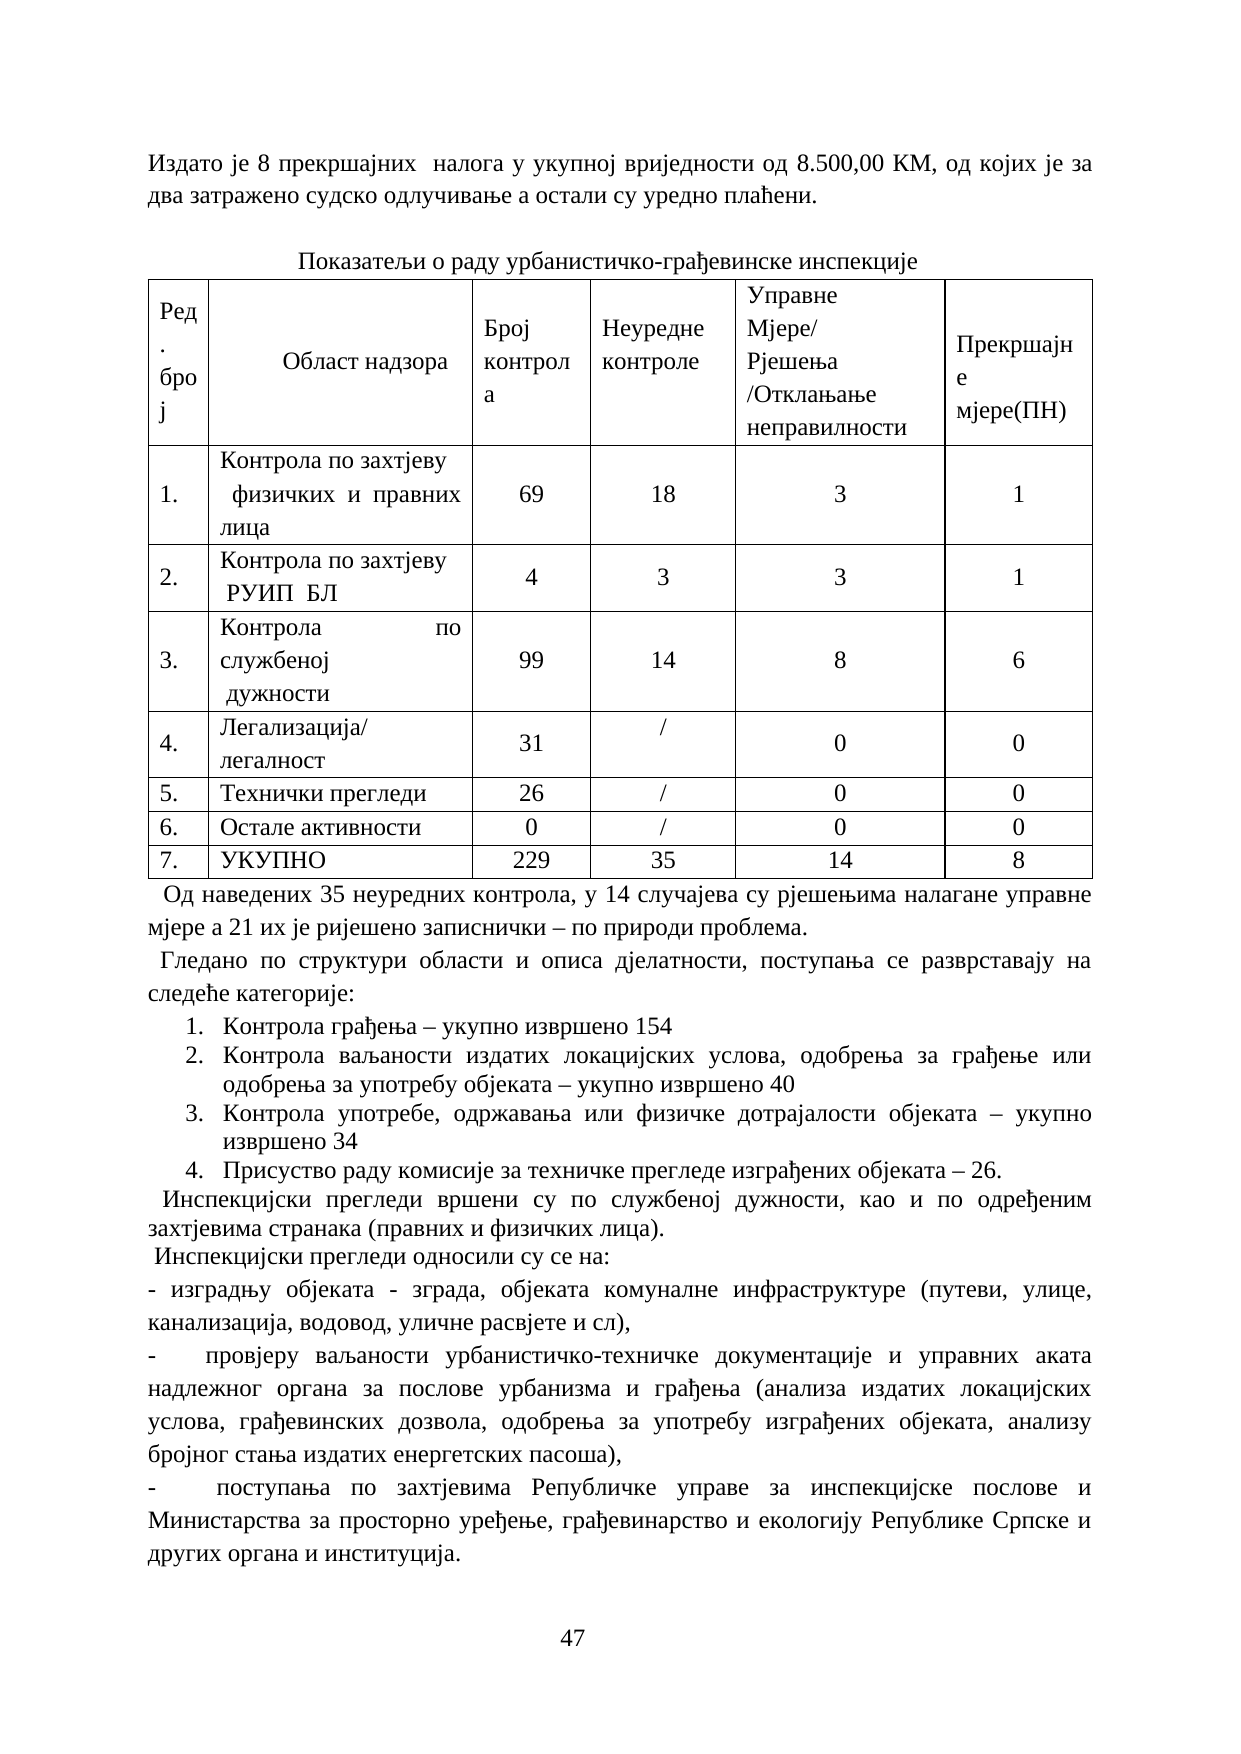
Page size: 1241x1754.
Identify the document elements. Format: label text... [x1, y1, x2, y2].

text - поступања по захтјевима Републичке управе за инспекцијске послове и Министарства за просторно уређење, грађевинарство и екологију Републике Српске и других органа и институција. [148, 1472, 1093, 1567]
table_cell 0 [736, 812, 944, 844]
table_header Неуредне контроле [591, 280, 735, 444]
text Гледано по структури области и описа дјелатности, поступања се разврставају на следеће категорије: [148, 945, 1093, 1007]
list Контрола грађења – укупно извршено 154 [185, 1011, 1093, 1040]
table_cell 6. [149, 812, 208, 844]
table_cell 8 [946, 846, 1092, 878]
table_header Управне Мјере/Рјешења /Отклањање неправилности [736, 280, 944, 444]
table_cell 1 [946, 545, 1092, 611]
table_cell / [591, 778, 735, 811]
table_cell 3 [591, 545, 735, 611]
table_cell 8 [736, 612, 944, 711]
table_cell 1 [946, 446, 1092, 544]
table_cell 4 [473, 545, 590, 611]
table_cell Контрола по службеној дужности [209, 612, 472, 711]
table_cell 0 [946, 712, 1092, 777]
table_cell 0 [473, 812, 590, 844]
table_cell 3. [149, 612, 208, 711]
table_cell 0 [736, 778, 944, 811]
text Издато је 8 прекршајних налога у укупној вриједности од 8.500,00 КМ, од којих је за два затражено судско одлучивање а остали су уредно плаћени. [148, 148, 1093, 209]
table_header Ред. број [149, 280, 208, 444]
table_cell УКУПНО [209, 846, 472, 878]
list Контрола употребе, одржавања или физичке дотрајалости објеката – укупно извршено 34 [185, 1098, 1093, 1155]
table_cell 2. [149, 545, 208, 611]
table_header Прекршајне мјере(ПН) [946, 280, 1092, 444]
table_cell 3 [736, 545, 944, 611]
table_cell 7. [149, 846, 208, 878]
table_cell 1. [149, 446, 208, 544]
table_cell Контрола по захтјеву физичких и правних лица [209, 446, 472, 544]
text Показатељи о раду урбанистичко-грађевинске инспекције [148, 246, 1093, 274]
table_cell Контрола по захтјеву РУИП БЛ [209, 545, 472, 611]
text - провјеру ваљаности урбанистичко-техничке документације и управних аката надлежног органа за послове урбанизма и грађења (анализа издатих локацијских услова, грађевинских дозвола, одобрења за употребу изграђених објеката, анализу бројног стања издатих енергетских пасоша), [148, 1340, 1093, 1468]
table_cell 31 [473, 712, 590, 777]
table_cell 18 [591, 446, 735, 544]
table_cell / [591, 812, 735, 844]
list Контрола ваљаности издатих локацијских услова, одобрења за грађење или одобрења за употребу објеката – укупно извршено 40 [185, 1040, 1093, 1098]
table_cell Легализација/легалност [209, 712, 472, 777]
table_header Област надзора [209, 280, 472, 444]
table_cell 69 [473, 446, 590, 544]
table_cell 4. [149, 712, 208, 777]
table_cell 229 [473, 846, 590, 878]
table_cell 3 [736, 446, 944, 544]
table_cell Технички прегледи [209, 778, 472, 811]
table_cell 0 [736, 712, 944, 777]
table_cell / [591, 712, 735, 777]
list Присуство раду комисије за техничке прегледе изграђених објеката – 26. [185, 1155, 1093, 1184]
table_cell 0 [946, 778, 1092, 811]
table_header Број контрола [473, 280, 590, 444]
table_cell 5. [149, 778, 208, 811]
table_cell 35 [591, 846, 735, 878]
text Инспекцијски прегледи вршени су по службеној дужности, као и по одређеним захтјевима странака (правних и физичких лица). [148, 1184, 1093, 1241]
table_cell 14 [736, 846, 944, 878]
text Инспекцијски прегледи односили су се на: [148, 1241, 1093, 1270]
text Од наведених 35 неуредних контрола, у 14 случајева су рјешењима налагане управне мјере а 21 их је ријешено записнички – по природи проблема. [148, 879, 1093, 941]
table_cell 99 [473, 612, 590, 711]
table_cell 26 [473, 778, 590, 811]
table_cell 14 [591, 612, 735, 711]
table_cell 6 [946, 612, 1092, 711]
text - изградњу објеката - зграда, објеката комуналне инфраструктуре (путеви, улице, канализација, водовод, уличне расвјете и сл), [148, 1274, 1093, 1336]
table_cell Остале активности [209, 812, 472, 844]
table_cell 0 [946, 812, 1092, 844]
